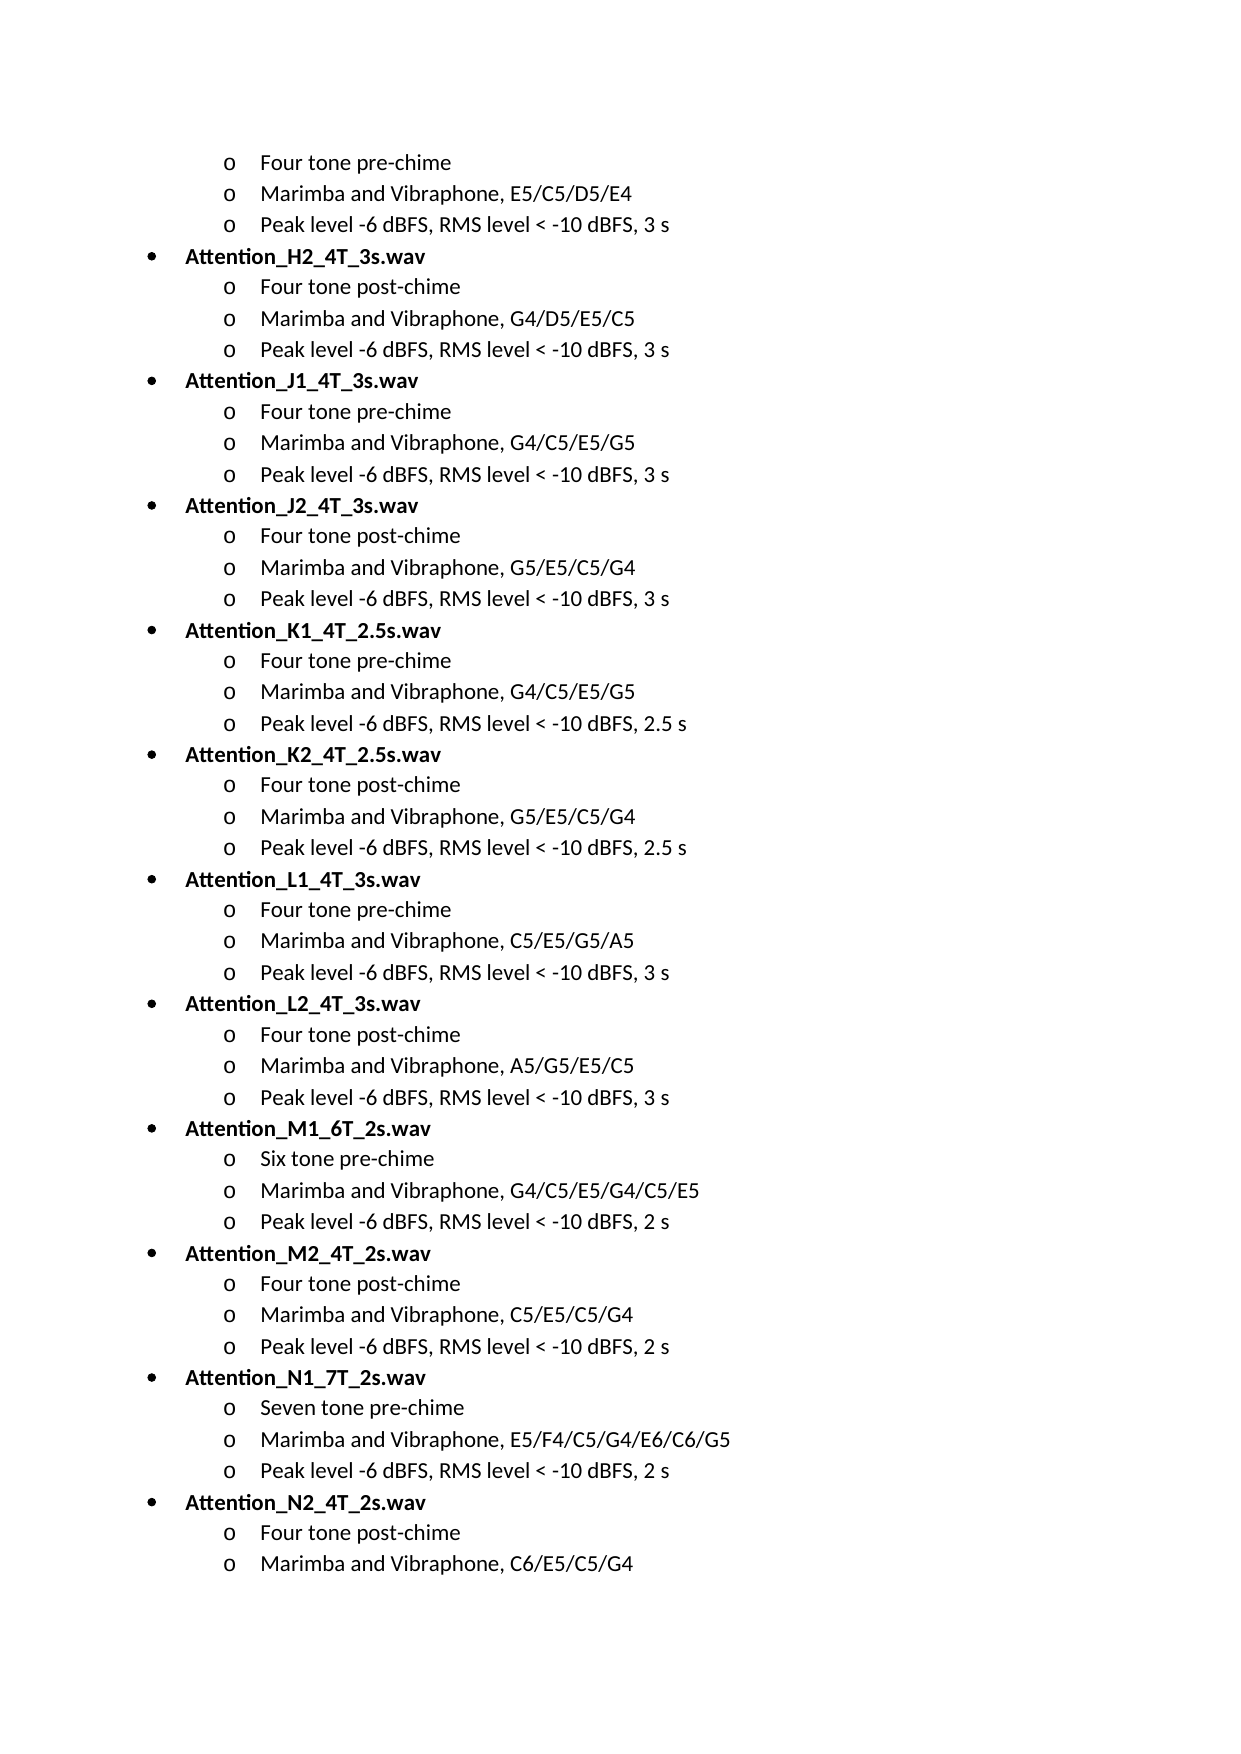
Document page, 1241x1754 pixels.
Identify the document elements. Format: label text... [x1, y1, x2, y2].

list Six tone pre-chime [223, 1144, 1093, 1173]
list Marimba and Vibraphone, G5/E5/C5/G4 [223, 802, 1093, 831]
list Peak level -6 dBFS, RMS level < -10 dBFS, 3 s [223, 211, 1093, 240]
list Attention_L2_4T_3s.wav [148, 989, 1093, 1017]
list Attention_N1_7T_2s.wav [148, 1363, 1093, 1391]
list Marimba and Vibraphone, C6/E5/C5/G4 [223, 1549, 1093, 1579]
list Seven tone pre-chime [223, 1393, 1093, 1423]
list Marimba and Vibraphone, G5/E5/C5/G4 [223, 553, 1093, 582]
list Marimba and Vibraphone, C5/E5/G5/A5 [223, 927, 1093, 956]
list Attention_J1_4T_3s.wav [148, 367, 1093, 394]
list Marimba and Vibraphone, G4/C5/E5/G4/C5/E5 [223, 1176, 1093, 1205]
list Marimba and Vibraphone, G4/C5/E5/G5 [223, 677, 1093, 707]
list Four tone pre-chime [223, 646, 1093, 675]
list Four tone post-chime [223, 1269, 1093, 1298]
list Peak level -6 dBFS, RMS level < -10 dBFS, 3 s [223, 335, 1093, 364]
list Attention_L1_4T_3s.wav [148, 865, 1093, 893]
list Marimba and Vibraphone, E5/F4/C5/G4/E6/C6/G5 [223, 1425, 1093, 1454]
list Peak level -6 dBFS, RMS level < -10 dBFS, 3 s [223, 958, 1093, 987]
list Marimba and Vibraphone, A5/G5/E5/C5 [223, 1051, 1093, 1080]
list Peak level -6 dBFS, RMS level < -10 dBFS, 3 s [223, 1083, 1093, 1112]
list Peak level -6 dBFS, RMS level < -10 dBFS, 2.5 s [223, 709, 1093, 738]
list Attention_J2_4T_3s.wav [148, 491, 1093, 519]
list Peak level -6 dBFS, RMS level < -10 dBFS, 2 s [223, 1207, 1093, 1236]
list Attention_M1_6T_2s.wav [148, 1114, 1093, 1142]
list Attention_K1_4T_2.5s.wav [148, 616, 1093, 644]
list Four tone pre-chime [223, 148, 1093, 177]
list Marimba and Vibraphone, G4/D5/E5/C5 [223, 304, 1093, 333]
list Attention_N2_4T_2s.wav [148, 1488, 1093, 1516]
list Attention_H2_4T_3s.wav [148, 242, 1093, 270]
list Peak level -6 dBFS, RMS level < -10 dBFS, 3 s [223, 584, 1093, 613]
list Four tone post-chime [223, 272, 1093, 301]
list Four tone post-chime [223, 1518, 1093, 1547]
list Peak level -6 dBFS, RMS level < -10 dBFS, 3 s [223, 460, 1093, 489]
list Four tone pre-chime [223, 397, 1093, 426]
list Marimba and Vibraphone, G4/C5/E5/G5 [223, 428, 1093, 457]
list Marimba and Vibraphone, C5/E5/C5/G4 [223, 1300, 1093, 1329]
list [223, 1456, 1093, 1486]
list Four tone post-chime [223, 1020, 1093, 1049]
list Four tone pre-chime [223, 895, 1093, 924]
list Four tone post-chime [223, 521, 1093, 551]
list Marimba and Vibraphone, E5/C5/D5/E4 [223, 179, 1093, 208]
list Attention_M2_4T_2s.wav [148, 1239, 1093, 1267]
list Peak level -6 dBFS, RMS level < -10 dBFS, 2.5 s [223, 833, 1093, 863]
list Peak level -6 dBFS, RMS level < -10 dBFS, 2 s [223, 1332, 1093, 1361]
list Attention_K2_4T_2.5s.wav [148, 740, 1093, 768]
list Four tone post-chime [223, 771, 1093, 800]
